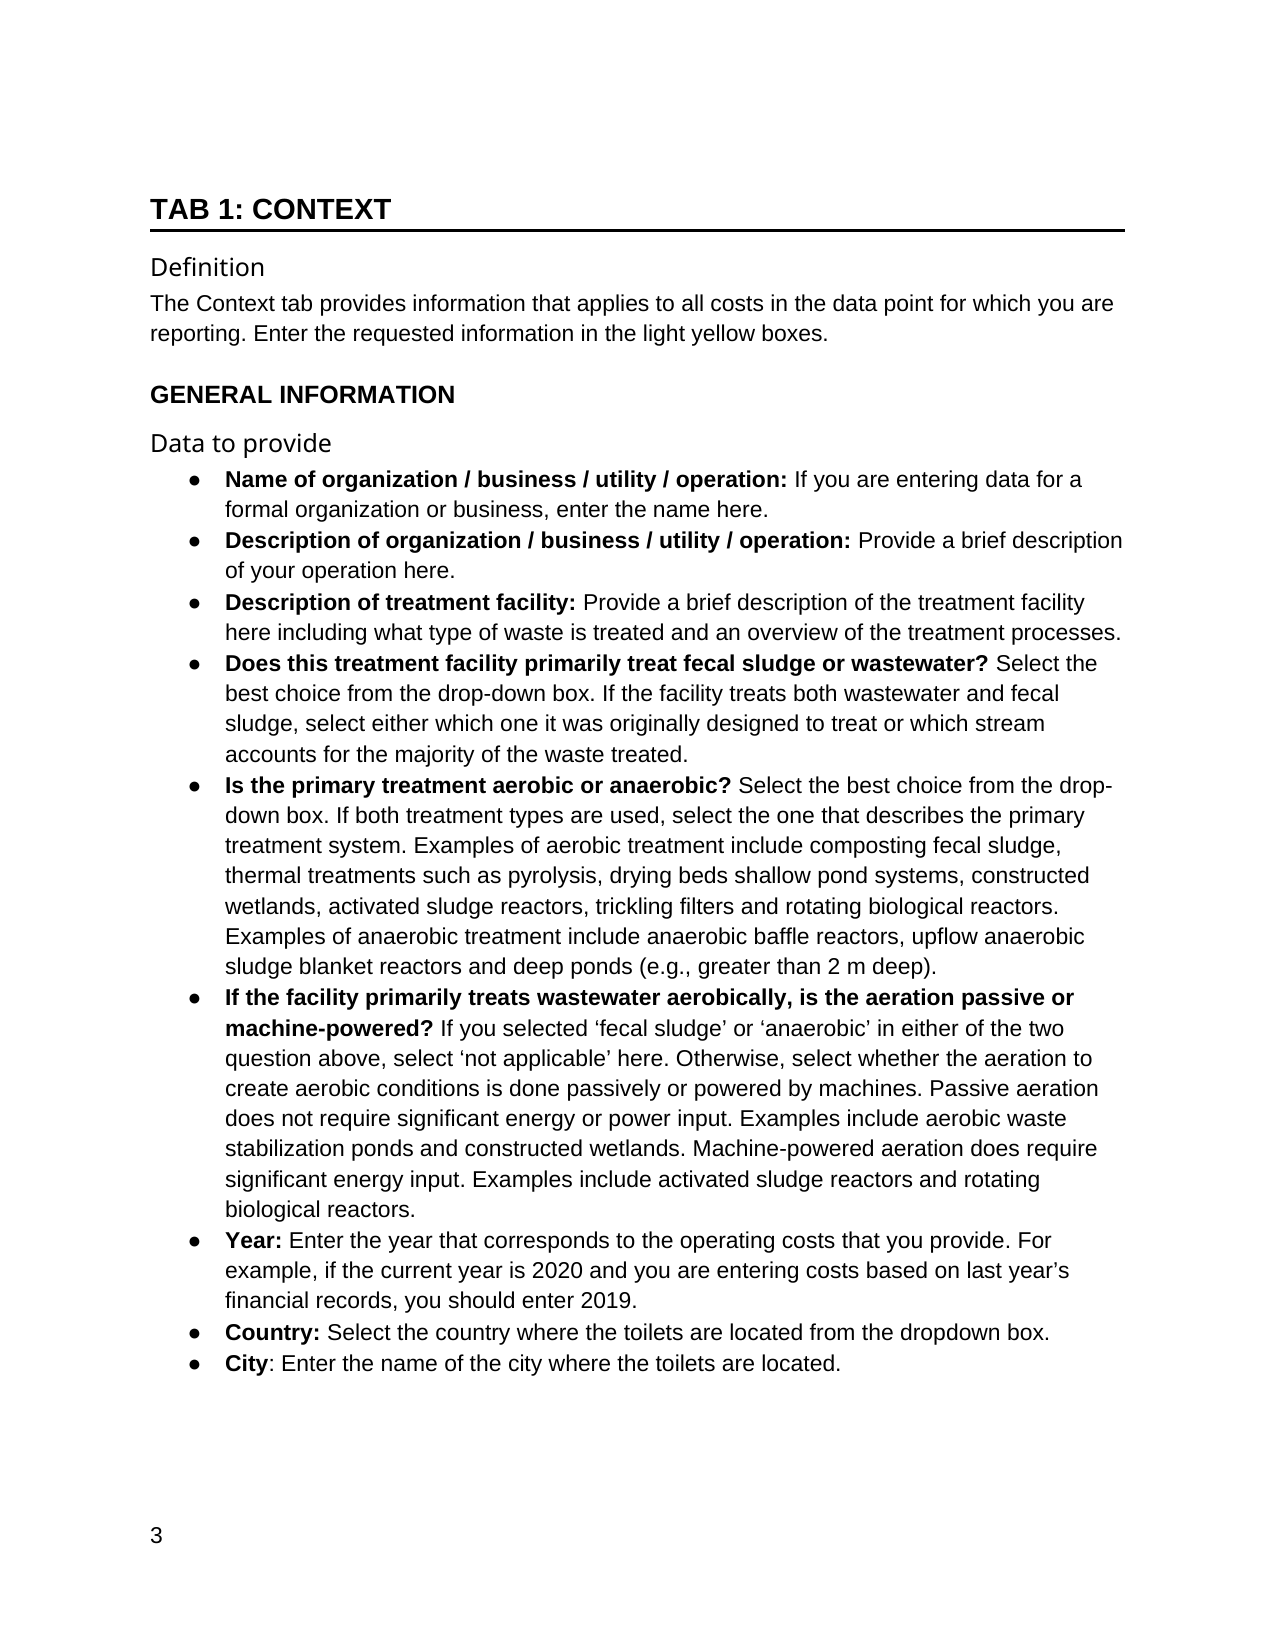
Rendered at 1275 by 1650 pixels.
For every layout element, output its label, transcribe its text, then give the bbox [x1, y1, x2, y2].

subtitle TAB 1: CONTEXT [150, 192, 1125, 229]
list Year: Enter the year that corresponds to the operating costs that you provide. For example, if the current year is 2020 and you are entering costs based on last year’s financial records, you should enter 2019. [187, 1227, 1125, 1314]
subtitle GENERAL INFORMATION [150, 380, 1125, 408]
list Description of organization / business / utility / operation: Provide a brief description of your operation here. [187, 527, 1125, 583]
list If the facility primarily treats wastewater aerobically, is the aeration passive or machine-powered? If you selected ‘fecal sludge’ or ‘anaerobic’ in either of the two question above, select ‘not applicable’ here. Otherwise, select whether the aeration to create aerobic conditions is done passively or powered by machines. Passive aeration does not require significant energy or power input. Examples include aerobic waste stabilization ponds and constructed wetlands. Machine-powered aeration does require significant energy input. Examples include activated sludge reactors and rotating biological reactors. [187, 984, 1125, 1222]
subtitle Data to provide [150, 425, 1125, 459]
subtitle Definition [150, 250, 1125, 284]
list Does this treatment facility primarily treat fecal sludge or wastewater? Select the best choice from the drop-down box. If the facility treats both wastewater and fecal sludge, select either which one it was originally designed to treat or which stream accounts for the majority of the waste treated. [187, 650, 1125, 767]
list Is the primary treatment aerobic or anaerobic? Select the best choice from the drop-down box. If both treatment types are used, select the one that describes the primary treatment system. Examples of aerobic treatment include composting fecal sludge, thermal treatments such as pyrolysis, drying beds shallow pond systems, constructed wetlands, activated sludge reactors, trickling filters and rotating biological reactors. Examples of anaerobic treatment include anaerobic baffle reactors, upflow anaerobic sludge blanket reactors and deep ponds (e.g., greater than 2 m deep). [187, 772, 1125, 979]
list Country: Select the country where the toilets are located from the dropdown box. [187, 1319, 1125, 1345]
text The Context tab provides information that applies to all costs in the data point for which you are reporting. Enter the requested information in the light yellow boxes. [150, 290, 1125, 347]
list Name of organization / business / utility / operation: If you are entering data for a formal organization or business, enter the name here. [187, 466, 1125, 522]
list Description of treatment facility: Provide a brief description of the treatment facility here including what type of waste is treated and an overview of the treatment processes. [187, 588, 1125, 645]
list City: Enter the name of the city where the toilets are located. [187, 1350, 1125, 1376]
